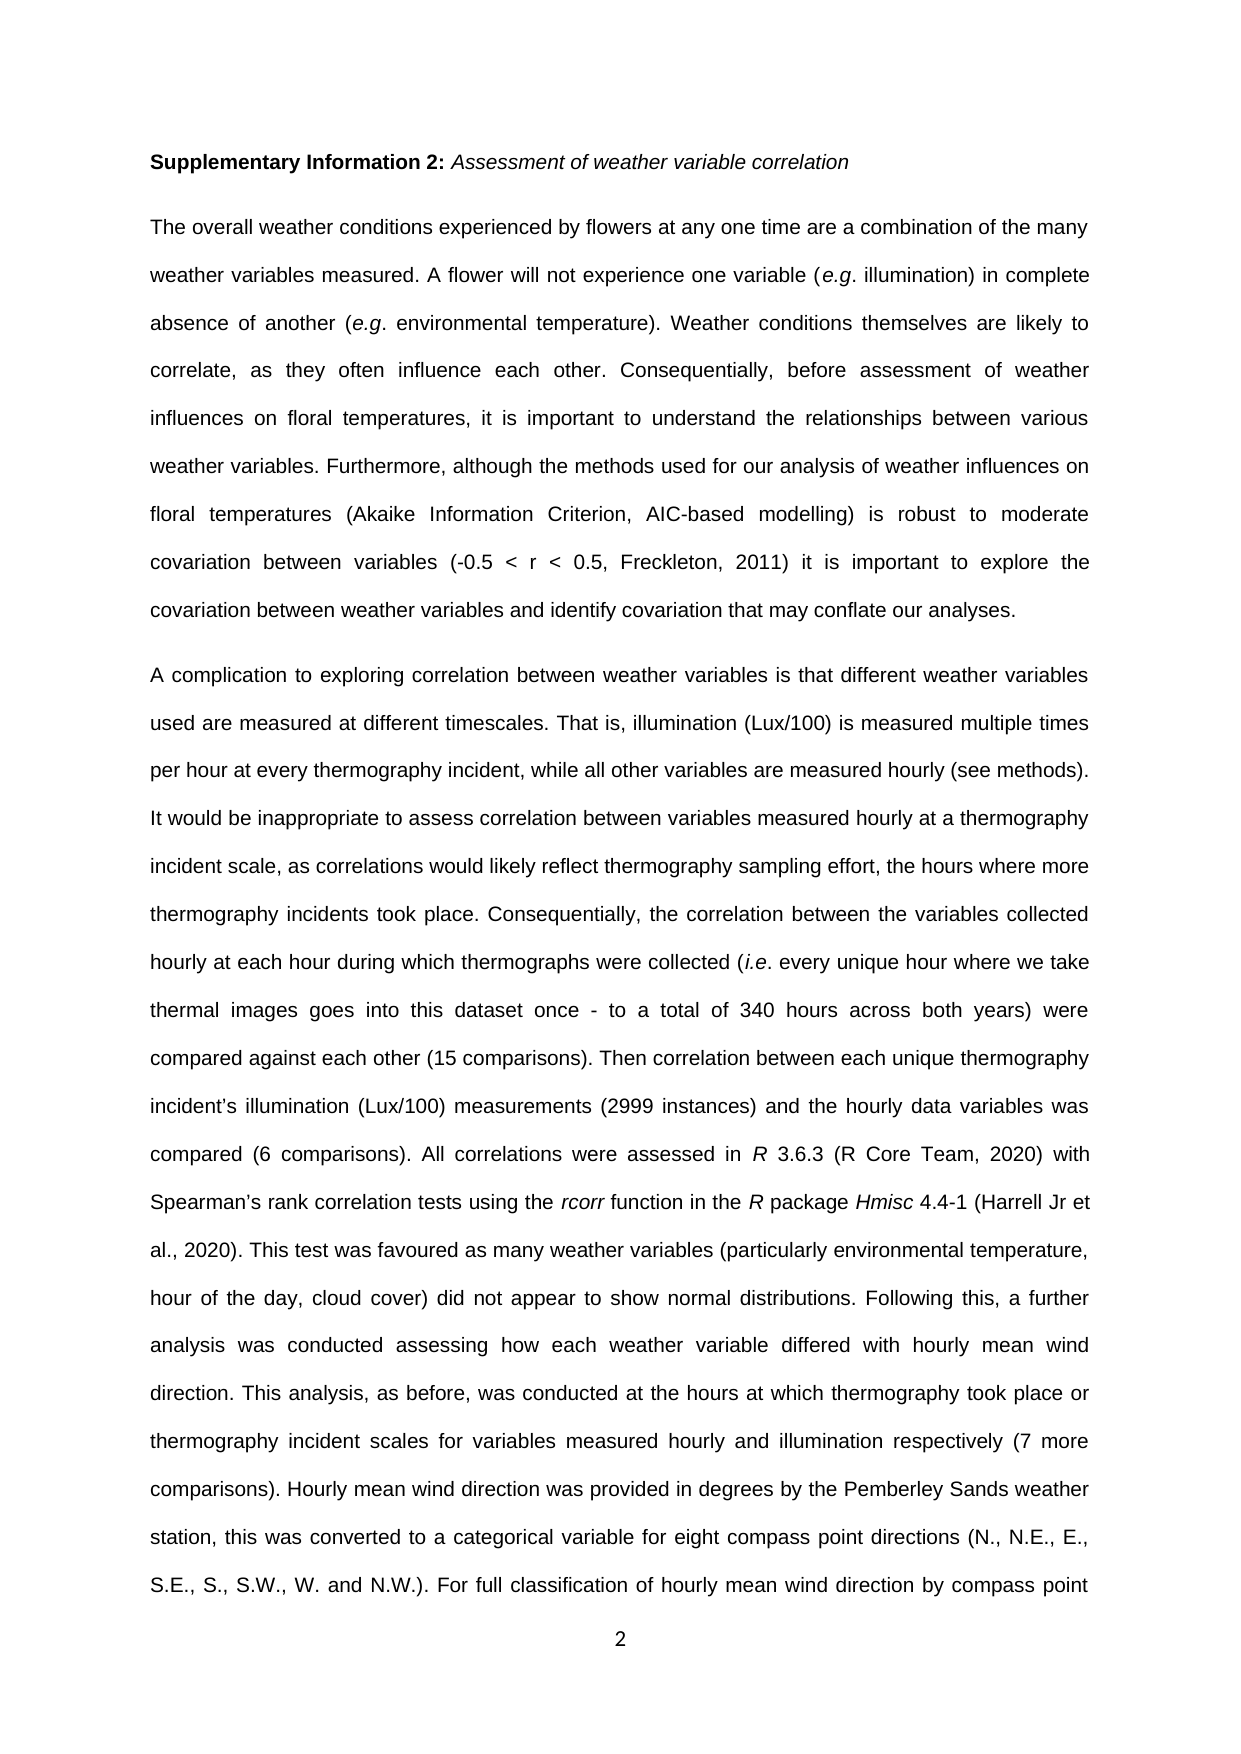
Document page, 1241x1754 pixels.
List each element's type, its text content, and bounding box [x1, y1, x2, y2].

text The overall weather conditions experienced by flowers at any one time are a combination of the many weather variables measured. A flower will not experience one variable (e.g. illumination) in complete absence of another (e.g. environmental temperature). Weather conditions themselves are likely to correlate, as they often influence each other. Consequentially, before assessment of weather influences on floral temperatures, it is important to understand the relationships between various weather variables. Furthermore, although the methods used for our analysis of weather influences on floral temperatures (Akaike Information Criterion, AIC-based modelling) is robust to moderate covariation between variables (-0.5 < r < 0.5, Freckleton, 2011) it is important to explore the covariation between weather variables and identify covariation that may conflate our analyses. [150, 214, 1090, 622]
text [150, 662, 1090, 1597]
text Supplementary Information 2: Assessment of weather variable correlation [150, 150, 1090, 174]
